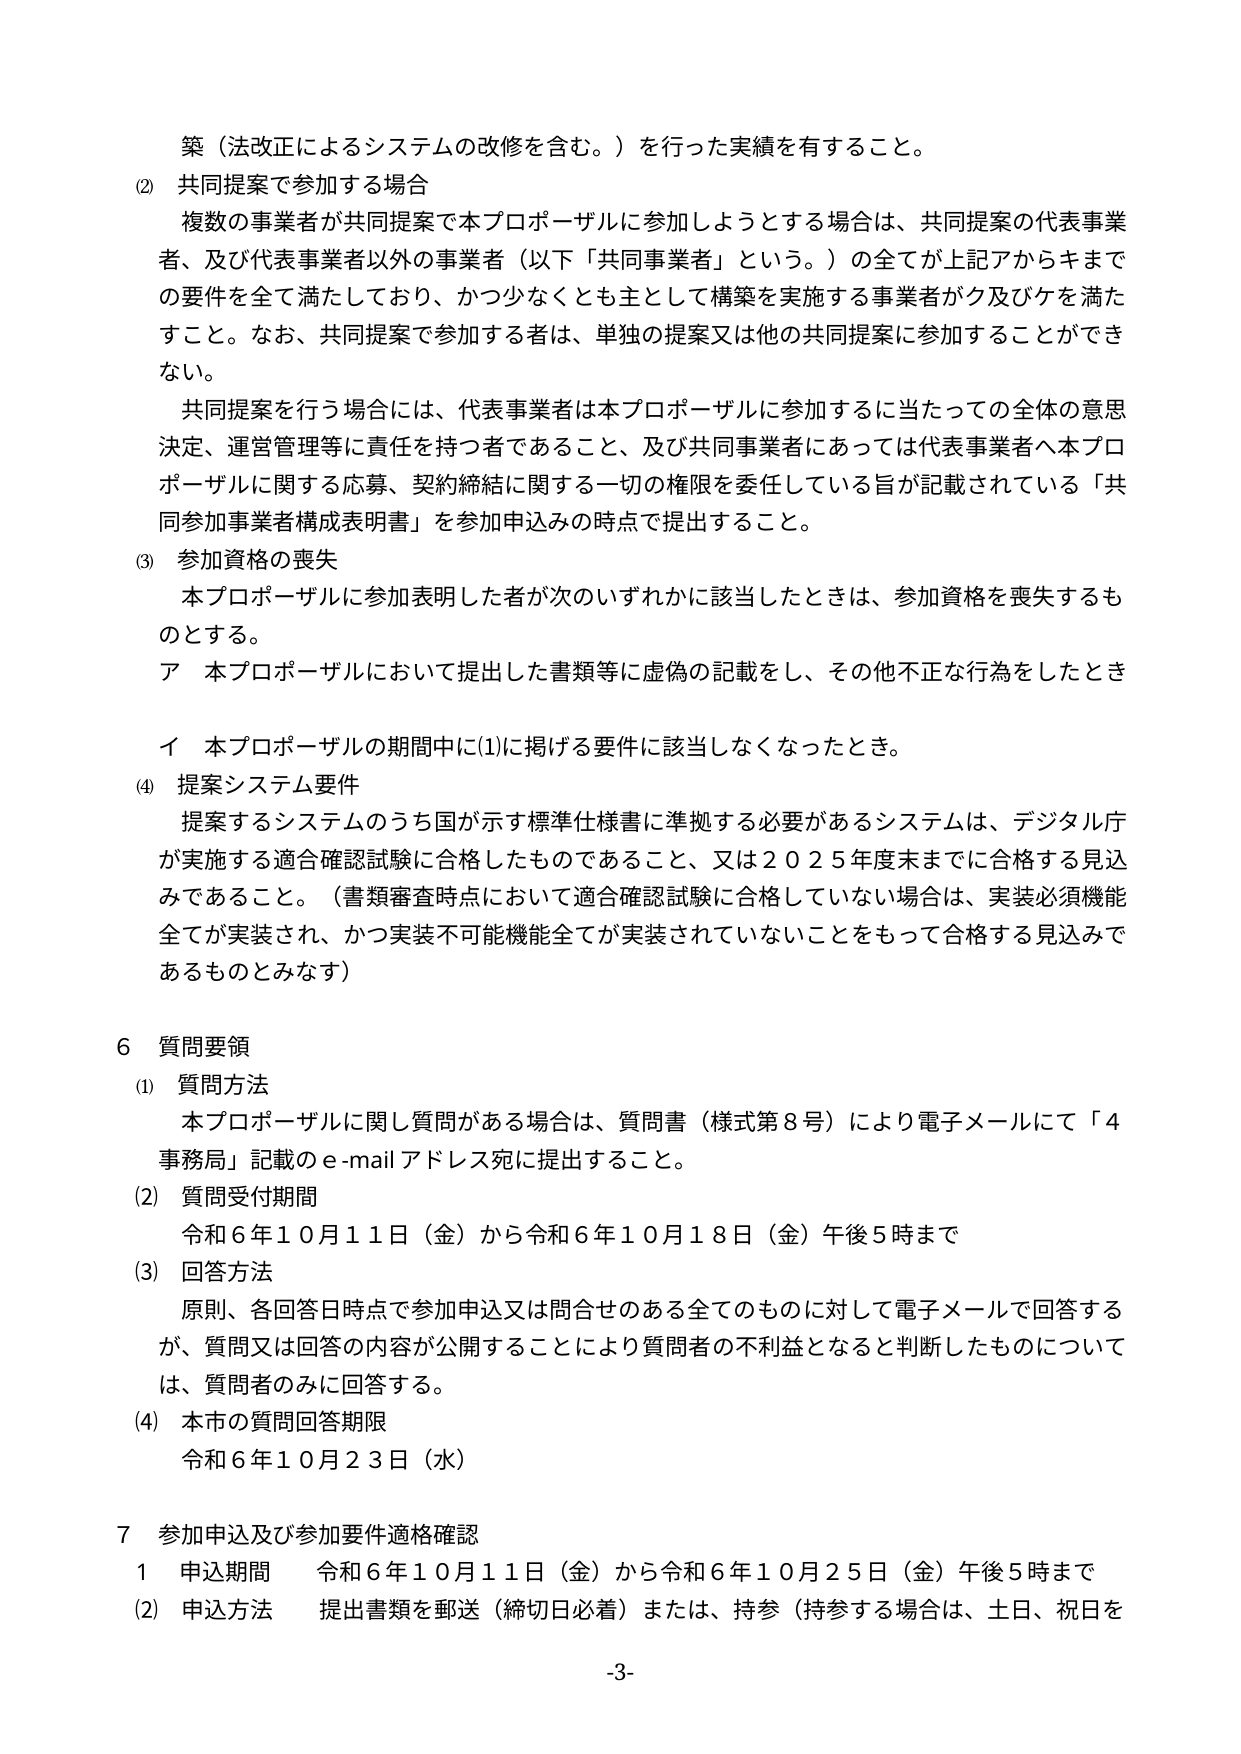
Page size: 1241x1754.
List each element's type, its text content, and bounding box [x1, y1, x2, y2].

text ⑶ 回答方法 [112, 1252, 1128, 1289]
text ⑴ 質問方法 [135, 1064, 1128, 1102]
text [158, 127, 1128, 164]
text 複数の事業者が共同提案で本プロポーザルに参加しようとする場合は、共同提案の代表事業者、及び代表事業者以外の事業者（以下「共同事業者」という。）の全てが上記アからキまでの要件を全て満たしており、かつ少なくとも主として構築を実施する事業者がク及びケを満たすこと。なお、共同提案で参加する者は、単独の提案又は他の共同提案に参加することができない。 [158, 202, 1128, 389]
text 本プロポーザルに関し質問がある場合は、質問書（様式第８号）により電子メールにて「４ 事務局」記載のｅ-mailアドレス宛に提出すること。 [112, 1102, 1128, 1177]
text ⑶ 参加資格の喪失 [135, 539, 1128, 577]
text 原則、各回答日時点で参加申込又は問合せのある全てのものに対して電子メールで回答するが、質問又は回答の内容が公開することにより質問者の不利益となると判断したものについては、質問者のみに回答する。 [112, 1289, 1128, 1402]
text 共同提案を行う場合には、代表事業者は本プロポーザルに参加するに当たっての全体の意思決定、運営管理等に責任を持つ者であること、及び共同事業者にあっては代表事業者へ本プロポーザルに関する応募、契約締結に関する一切の権限を委任している旨が記載されている「共同参加事業者構成表明書」を参加申込みの時点で提出すること。 [158, 389, 1128, 539]
text 提案するシステムのうち国が示す標準仕様書に準拠する必要があるシステムは、デジタル庁が実施する適合確認試験に合格したものであること、又は２０２５年度末までに合格する見込みであること。（書類審査時点において適合確認試験に合格していない場合は、実装必須機能全てが実装され、かつ実装不可能機能全てが実装されていないことをもって合格する見込みであるものとみなす） [158, 802, 1128, 989]
text ⑵ 質問受付期間 [112, 1177, 1128, 1214]
text ア 本プロポーザルにおいて提出した書類等に虚偽の記載をし、その他不正な行為をしたとき。 [158, 652, 1128, 727]
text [112, 1589, 1128, 1627]
list 申込期間 令和６年１０月１１日（金）から令和６年１０月２５日（金）午後５時まで [136, 1552, 1128, 1589]
text 令和６年１０月１１日（金）から令和６年１０月１８日（金）午後５時まで [112, 1214, 1128, 1252]
text ⑷ 提案システム要件 [135, 764, 1128, 802]
text ⑵ 共同提案で参加する場合 [135, 164, 1128, 202]
subtitle ６ 質問要領 [112, 1027, 1128, 1064]
text ⑷ 本市の質問回答期限 [112, 1402, 1128, 1439]
text イ 本プロポーザルの期間中に⑴に掲げる要件に該当しなくなったとき。 [158, 727, 1128, 764]
text 本プロポーザルに参加表明した者が次のいずれかに該当したときは、参加資格を喪失するものとする。 [158, 577, 1128, 652]
subtitle ７ 参加申込及び参加要件適格確認 [112, 1514, 1128, 1552]
text 令和６年１０月２３日（水） [112, 1439, 1128, 1477]
